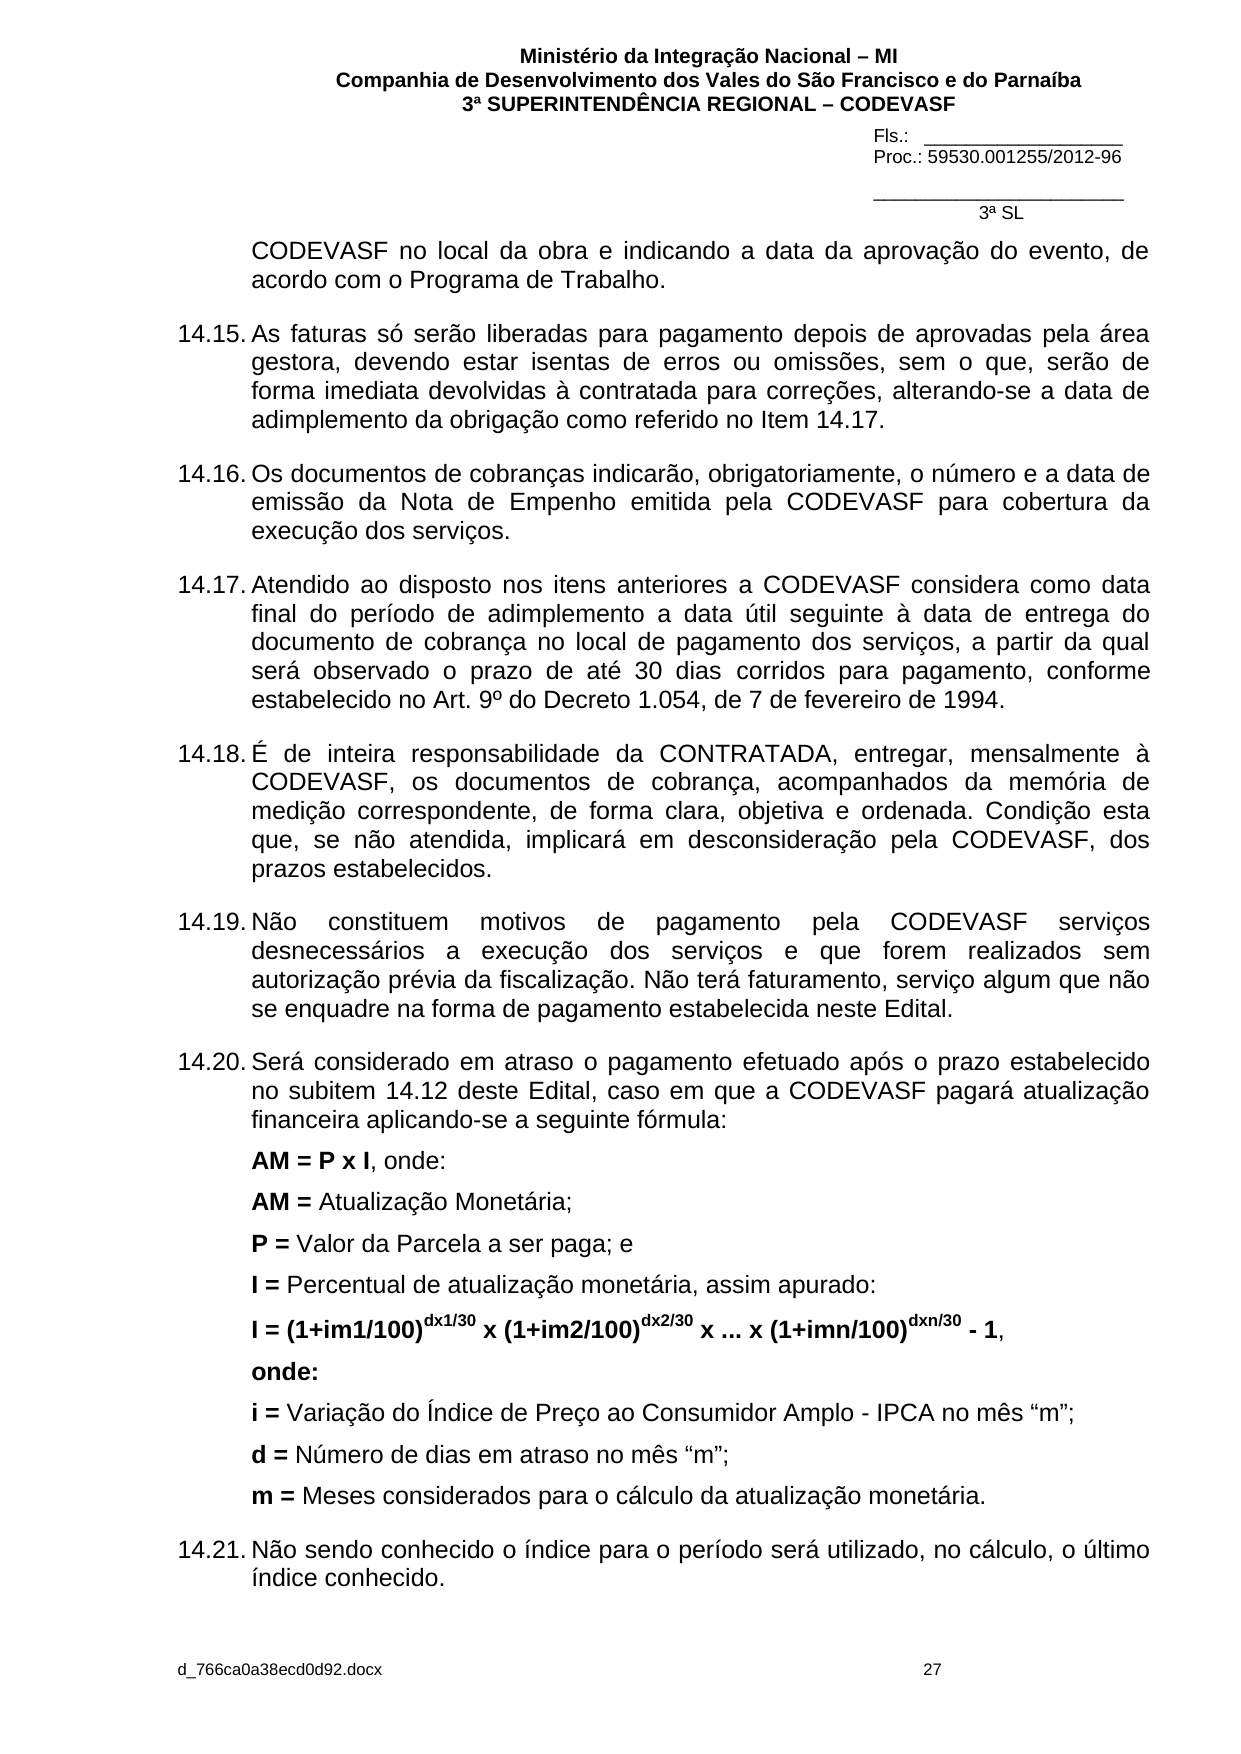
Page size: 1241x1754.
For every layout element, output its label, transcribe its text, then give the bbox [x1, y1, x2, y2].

list I = (1+im1/100)dx1/30 x (1+im2/100)dx2/30 x ... x (1+imn/100)dxn/30 - 1, [251, 1311, 1152, 1344]
text Os documentos de cobranças indicarão, obrigatoriamente, o número e a data de emissão da Nota de Empenho emitida pela CODEVASF para cobertura da execução dos serviços. [177, 458, 1152, 545]
list I = Percentual de atualização monetária, assim apurado: [251, 1270, 1152, 1298]
text É de inteira responsabilidade da CONTRATADA, entregar, mensalmente à CODEVASF, os documentos de cobrança, acompanhados da memória de medição correspondente, de forma clara, objetiva e ordenada. Condição esta que, se não atendida, implicará em desconsideração pela CODEVASF, dos prazos estabelecidos. [177, 738, 1152, 882]
list i = Variação do Índice de Preço ao Consumidor Amplo - IPCA no mês “m”; [251, 1398, 1152, 1427]
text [177, 236, 1152, 293]
list P = Valor da Parcela a ser paga; e [251, 1228, 1152, 1257]
text As faturas só serão liberadas para pagamento depois de aprovadas pela área gestora, devendo estar isentas de erros ou omissões, sem o que, serão de forma imediata devolvidas à contratada para correções, alterando-se a data de adimplemento da obrigação como referido no Item 14.17. [177, 318, 1152, 433]
list AM = P x I, onde: [251, 1146, 1152, 1175]
list onde: [251, 1357, 1152, 1386]
text Não sendo conhecido o índice para o período será utilizado, no cálculo, o último índice conhecido. [177, 1534, 1152, 1592]
text Não constituem motivos de pagamento pela CODEVASF serviços desnecessários a execução dos serviços e que forem realizados sem autorização prévia da fiscalização. Não terá faturamento, serviço algum que não se enquadre na forma de pagamento estabelecida neste Edital. [177, 907, 1152, 1022]
list d = Número de dias em atraso no mês “m”; [251, 1439, 1152, 1468]
list m = Meses considerados para o cálculo da atualização monetária. [251, 1481, 1152, 1509]
text Atendido ao disposto nos itens anteriores a CODEVASF considera como data final do período de adimplemento a data útil seguinte à data de entrega do documento de cobrança no local de pagamento dos serviços, a partir da qual será observado o prazo de até 30 dias corridos para pagamento, conforme estabelecido no Art. 9º do Decreto 1.054, de 7 de fevereiro de 1994. [177, 570, 1152, 713]
list AM = Atualização Monetária; [251, 1187, 1152, 1216]
text Será considerado em atraso o pagamento efetuado após o prazo estabelecido no subitem 14.12 deste Edital, caso em que a CODEVASF pagará atualização financeira aplicando-se a seguinte fórmula: [177, 1047, 1152, 1133]
